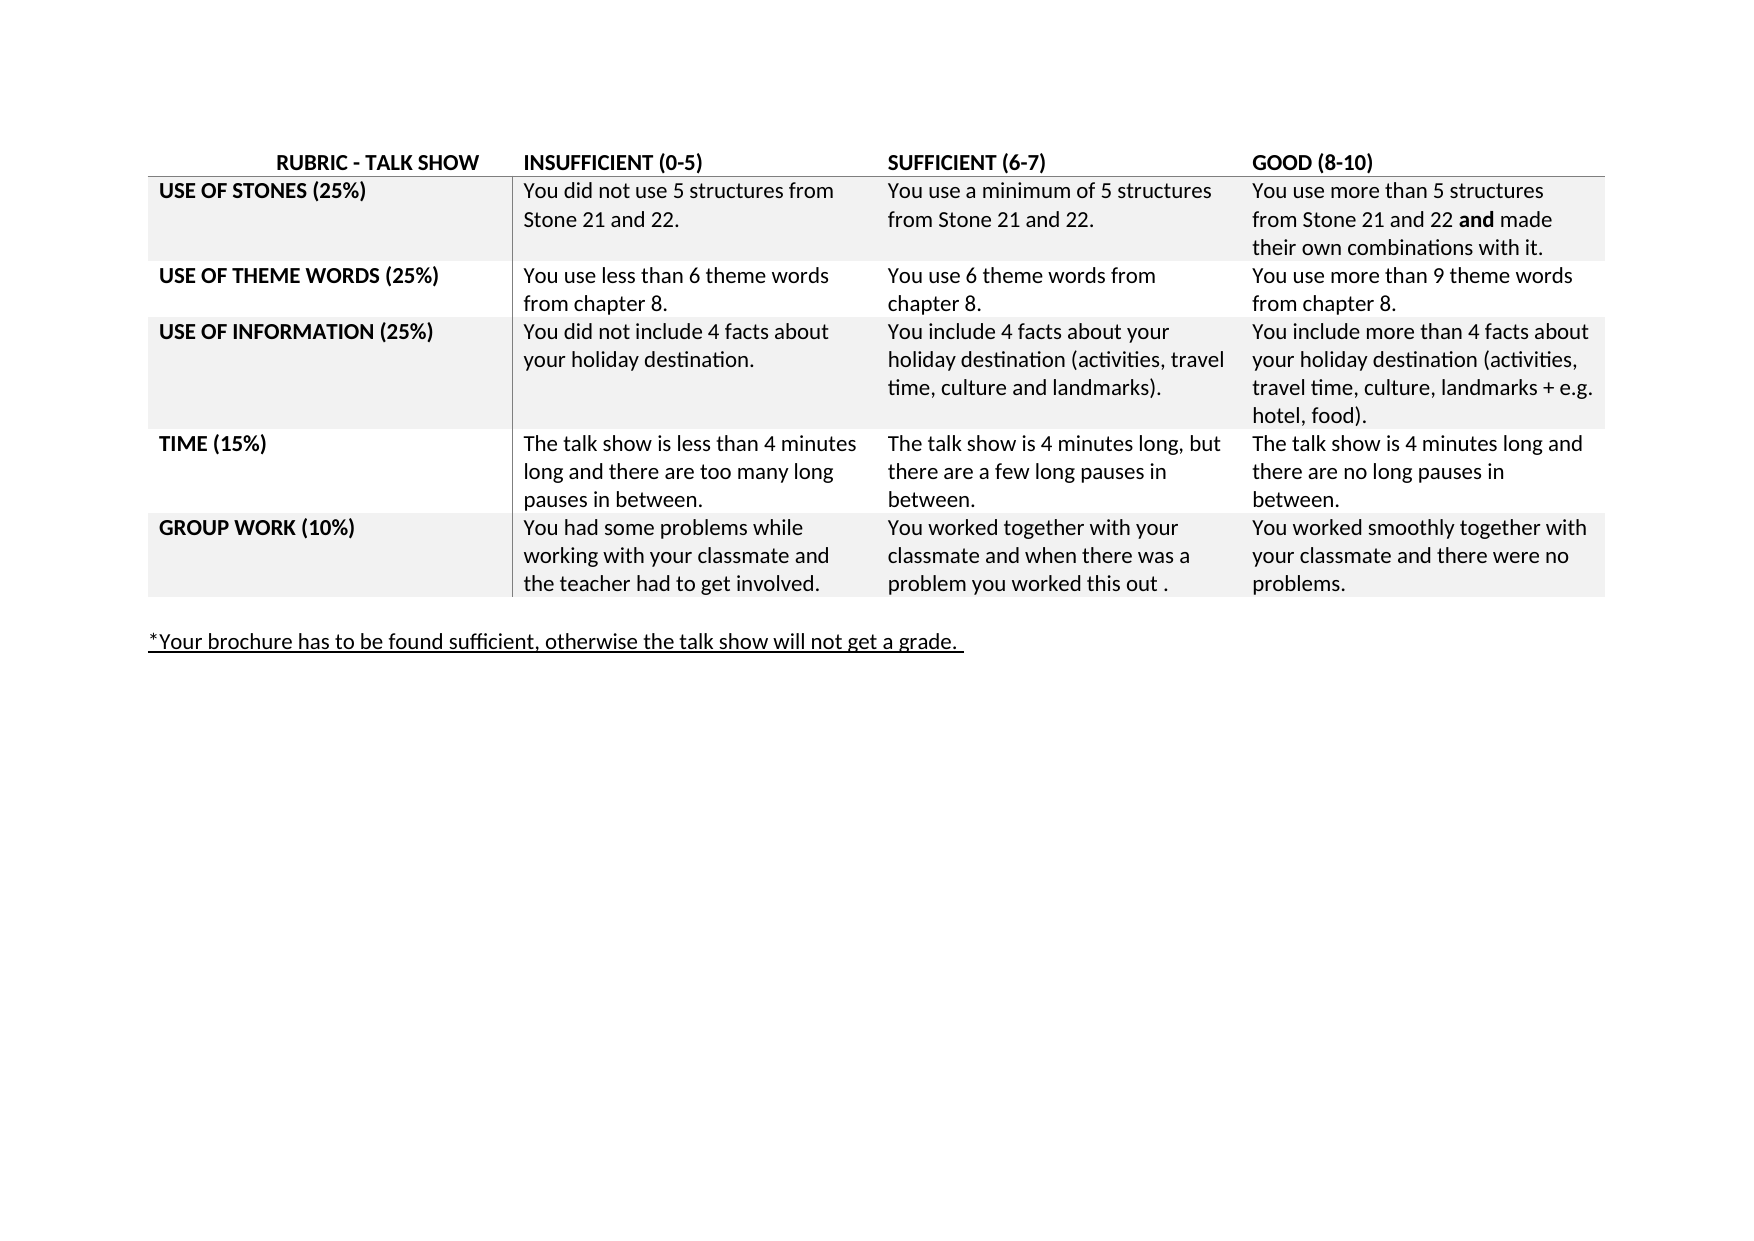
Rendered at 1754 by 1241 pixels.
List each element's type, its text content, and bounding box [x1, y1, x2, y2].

table_cell The talk show is 4 minutes long, but there are a few long pauses in between. [876, 429, 1241, 513]
table_cell You use 6 theme words from chapter 8. [876, 261, 1241, 317]
table_cell The talk show is less than 4 minutes long and there are too many long pauses in between. [513, 429, 876, 513]
table_cell You use more than 9 theme words from chapter 8. [1241, 261, 1605, 317]
table_cell You did not use 5 structures from Stone 21 and 22. [513, 177, 876, 261]
table_cell You include 4 facts about your holiday destination (activities, travel time, culture and landmarks). [876, 317, 1241, 429]
table_cell You did not include 4 facts about your holiday destination. [513, 317, 876, 429]
table_header good (8-10) [1241, 148, 1605, 176]
table_cell You worked smoothly together with your classmate and there were no problems. [1241, 513, 1605, 597]
table_cell use of theme words (25%) [148, 261, 512, 317]
table_cell You use a minimum of 5 structures from Stone 21 and 22. [876, 177, 1241, 261]
table_cell use of information (25%) [148, 317, 512, 429]
table_cell Use of stones (25%) [148, 177, 512, 261]
table_cell Group work (10%) [148, 513, 512, 597]
table_header Rubric - talk show [148, 148, 512, 176]
table_cell You use more than 5 structures from Stone 21 and 22 and made their own combinations with it. [1241, 177, 1605, 261]
table_cell You include more than 4 facts about your holiday destination (activities, travel time, culture, landmarks + e.g. hotel, food). [1241, 317, 1605, 429]
table_cell You use less than 6 theme words from chapter 8. [513, 261, 876, 317]
table_header Insufficient (0-5) [512, 148, 876, 176]
table_cell Time (15%) [148, 429, 512, 513]
table_cell You had some problems while working with your classmate and the teacher had to get involved. [513, 513, 876, 597]
table_cell You worked together with your classmate and when there was a problem you worked this out . [876, 513, 1241, 597]
text *Your brochure has to be found sufficient, otherwise the talk show will not get a grade. [148, 597, 1606, 655]
table_header Sufficient (6-7) [876, 148, 1241, 176]
table_cell The talk show is 4 minutes long and there are no long pauses in between. [1241, 429, 1605, 513]
